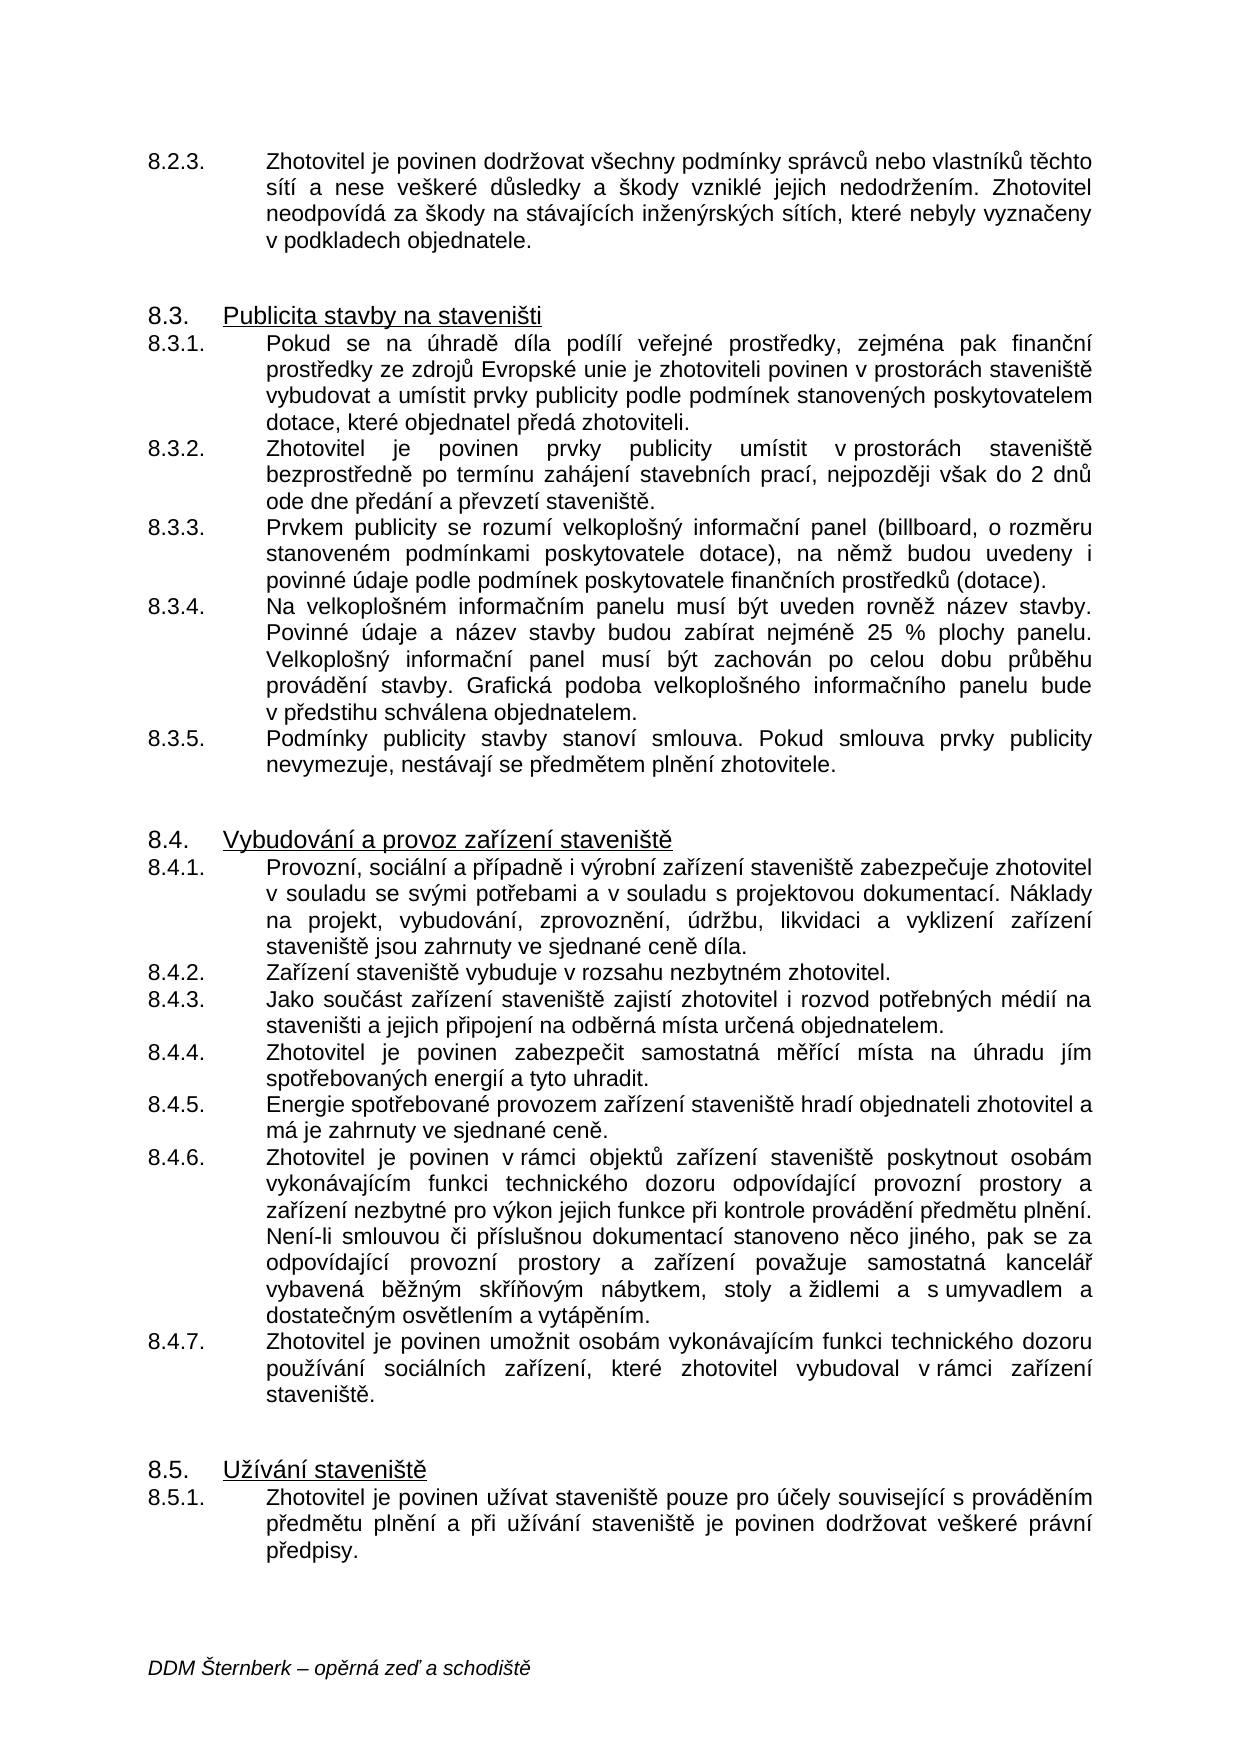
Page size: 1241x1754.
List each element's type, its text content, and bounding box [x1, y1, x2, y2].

list Zhotovitel je povinen užívat staveniště pouze pro účely související s prováděním předmětu plnění a při užívání staveniště je povinen dodržovat veškeré právní předpisy. [148, 1484, 1093, 1563]
list Vybudování a provoz zařízení staveniště [148, 825, 1093, 854]
list Energie spotřebované provozem zařízení staveniště hradí objednateli zhotovitel a má je zahrnuty ve sjednané ceně. [148, 1091, 1093, 1144]
list Zhotovitel je povinen zabezpečit samostatná měřící místa na úhradu jím spotřebovaných energií a tyto uhradit. [148, 1038, 1093, 1091]
list Provozní, sociální a případně i výrobní zařízení staveniště zabezpečuje zhotovitel v souladu se svými potřebami a v souladu s projektovou dokumentací. Náklady na projekt, vybudování, zprovoznění, údržbu, likvidaci a vyklizení zařízení staveniště jsou zahrnuty ve sjednané ceně díla. [148, 854, 1093, 959]
list Zhotovitel je povinen v rámci objektů zařízení staveniště poskytnout osobám vykonávajícím funkci technického dozoru odpovídající provozní prostory a zařízení nezbytné pro výkon jejich funkce při kontrole provádění předmětu plnění. Není-li smlouvou či příslušnou dokumentací stanoveno něco jiného, pak se za odpovídající provozní prostory a zařízení považuje samostatná kancelář vybavená běžným skříňovým nábytkem, stoly a židlemi a s umyvadlem a dostatečným osvětlením a vytápěním. [148, 1144, 1093, 1328]
list Užívání staveniště [148, 1455, 1093, 1484]
list Podmínky publicity stavby stanoví smlouva. Pokud smlouva prvky publicity nevymezuje, nestávají se předmětem plnění zhotovitele. [148, 725, 1093, 777]
list Zařízení staveniště vybuduje v rozsahu nezbytném zhotovitel. [148, 959, 1093, 986]
list Pokud se na úhradě díla podílí veřejné prostředky, zejména pak finanční prostředky ze zdrojů Evropské unie je zhotoviteli povinen v prostorách staveniště vybudovat a umístit prvky publicity podle podmínek stanovených poskytovatelem dotace, které objednatel předá zhotoviteli. [148, 329, 1093, 435]
list Zhotovitel je povinen umožnit osobám vykonávajícím funkci technického dozoru používání sociálních zařízení, které zhotovitel vybudoval v rámci zařízení staveniště. [148, 1328, 1093, 1407]
list Jako součást zařízení staveniště zajistí zhotovitel i rozvod potřebných médií na staveništi a jejich připojení na odběrná místa určená objednatelem. [148, 986, 1093, 1038]
list Zhotovitel je povinen dodržovat všechny podmínky správců nebo vlastníků těchto sítí a nese veškeré důsledky a škody vzniklé jejich nedodržením. Zhotovitel neodpovídá za škody na stávajících inženýrských sítích, které nebyly vyznačeny v podkladech objednatele. [148, 148, 1093, 253]
list Publicita stavby na staveništi [148, 301, 1093, 329]
list Na velkoplošném informačním panelu musí být uveden rovněž název stavby. Povinné údaje a název stavby budou zabírat nejméně 25 % plochy panelu. Velkoplošný informační panel musí být zachován po celou dobu průběhu provádění stavby. Grafická podoba velkoplošného informačního panelu bude v předstihu schválena objednatelem. [148, 593, 1093, 725]
list Zhotovitel je povinen prvky publicity umístit v prostorách staveniště bezprostředně po termínu zahájení stavebních prací, nejpozději však do 2 dnů ode dne předání a převzetí staveniště. [148, 435, 1093, 514]
list Prvkem publicity se rozumí velkoplošný informační panel (billboard, o rozměru stanoveném podmínkami poskytovatele dotace), na němž budou uvedeny i povinné údaje podle podmínek poskytovatele finančních prostředků (dotace). [148, 514, 1093, 593]
